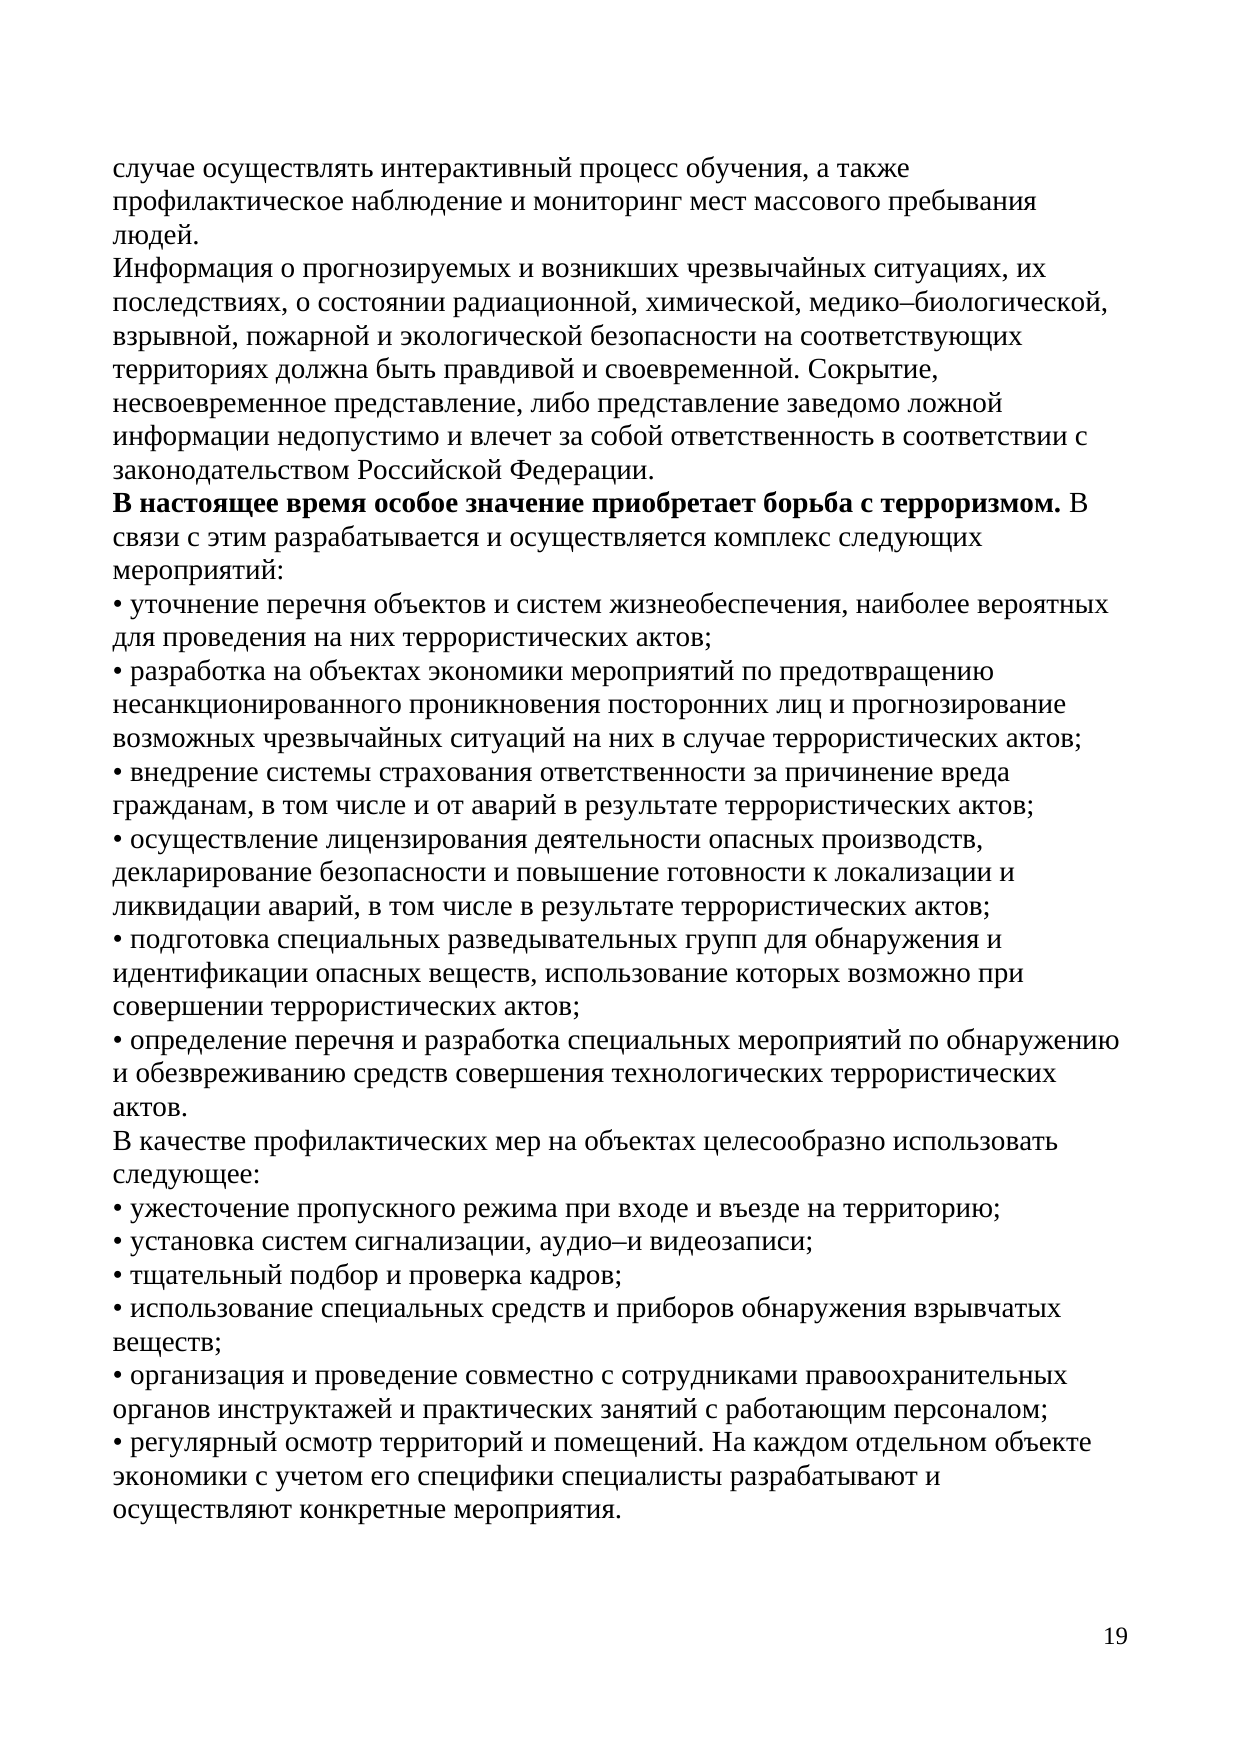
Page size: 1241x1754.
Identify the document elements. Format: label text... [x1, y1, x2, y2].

text В качестве профилактических мер на объектах целесообразно использовать следующее: [112, 1123, 1128, 1190]
text • осуществление лицензирования деятельности опасных производств, декларирование безопасности и повышение готовности к локализации и ликвидации аварий, в том числе в результате террористических актов; [112, 821, 1128, 921]
text • ужесточение пропускного режима при входе и въезде на территорию; [112, 1190, 1128, 1223]
text • регулярный осмотр территорий и помещений. На каждом отдельном объекте экономики с учетом его специфики специалисты разрабатывают и осуществляют конкретные мероприятия. [112, 1424, 1128, 1525]
text • разработка на объектах экономики мероприятий по предотвращению несанкционированного проникновения посторонних лиц и прогнозирование возможных чрезвычайных ситуаций на них в случае террористических актов; [112, 653, 1128, 754]
text • тщательный подбор и проверка кадров; [112, 1257, 1128, 1290]
text В настоящее время особое значение приобретает борьба с терроризмом. В связи с этим разрабатывается и осуществляется комплекс следующих мероприятий: [112, 485, 1128, 586]
text • установка систем сигнализации, аудио–и видеозаписи; [112, 1223, 1128, 1257]
text • уточнение перечня объектов и систем жизнеобеспечения, наиболее вероятных для проведения на них террористических актов; [112, 586, 1128, 653]
text • организация и проведение совместно с сотрудниками правоохранительных органов инструктажей и практических занятий с работающим персоналом; [112, 1357, 1128, 1424]
text • подготовка специальных разведывательных групп для обнаружения и идентификации опасных веществ, использование которых возможно при совершении террористических актов; [112, 921, 1128, 1022]
text • определение перечня и разработка специальных мероприятий по обнаружению и обезвреживанию средств совершения технологических террористических актов. [112, 1022, 1128, 1123]
text • внедрение системы страхования ответственности за причинение вреда гражданам, в том числе и от аварий в результате террористических актов; [112, 754, 1128, 821]
text • использование специальных средств и приборов обнаружения взрывчатых веществ; [112, 1290, 1128, 1357]
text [112, 150, 1128, 251]
text Информация о прогнозируемых и возникших чрезвычайных ситуациях, их последствиях, о состоянии радиационной, химической, медико–биологической, взрывной, пожарной и экологической безопасности на соответствующих территориях должна быть правдивой и своевременной. Сокрытие, несвоевременное представление, либо представление заведомо ложной информации недопустимо и влечет за собой ответственность в соответствии с законодательством Российской Федерации. [112, 251, 1128, 485]
